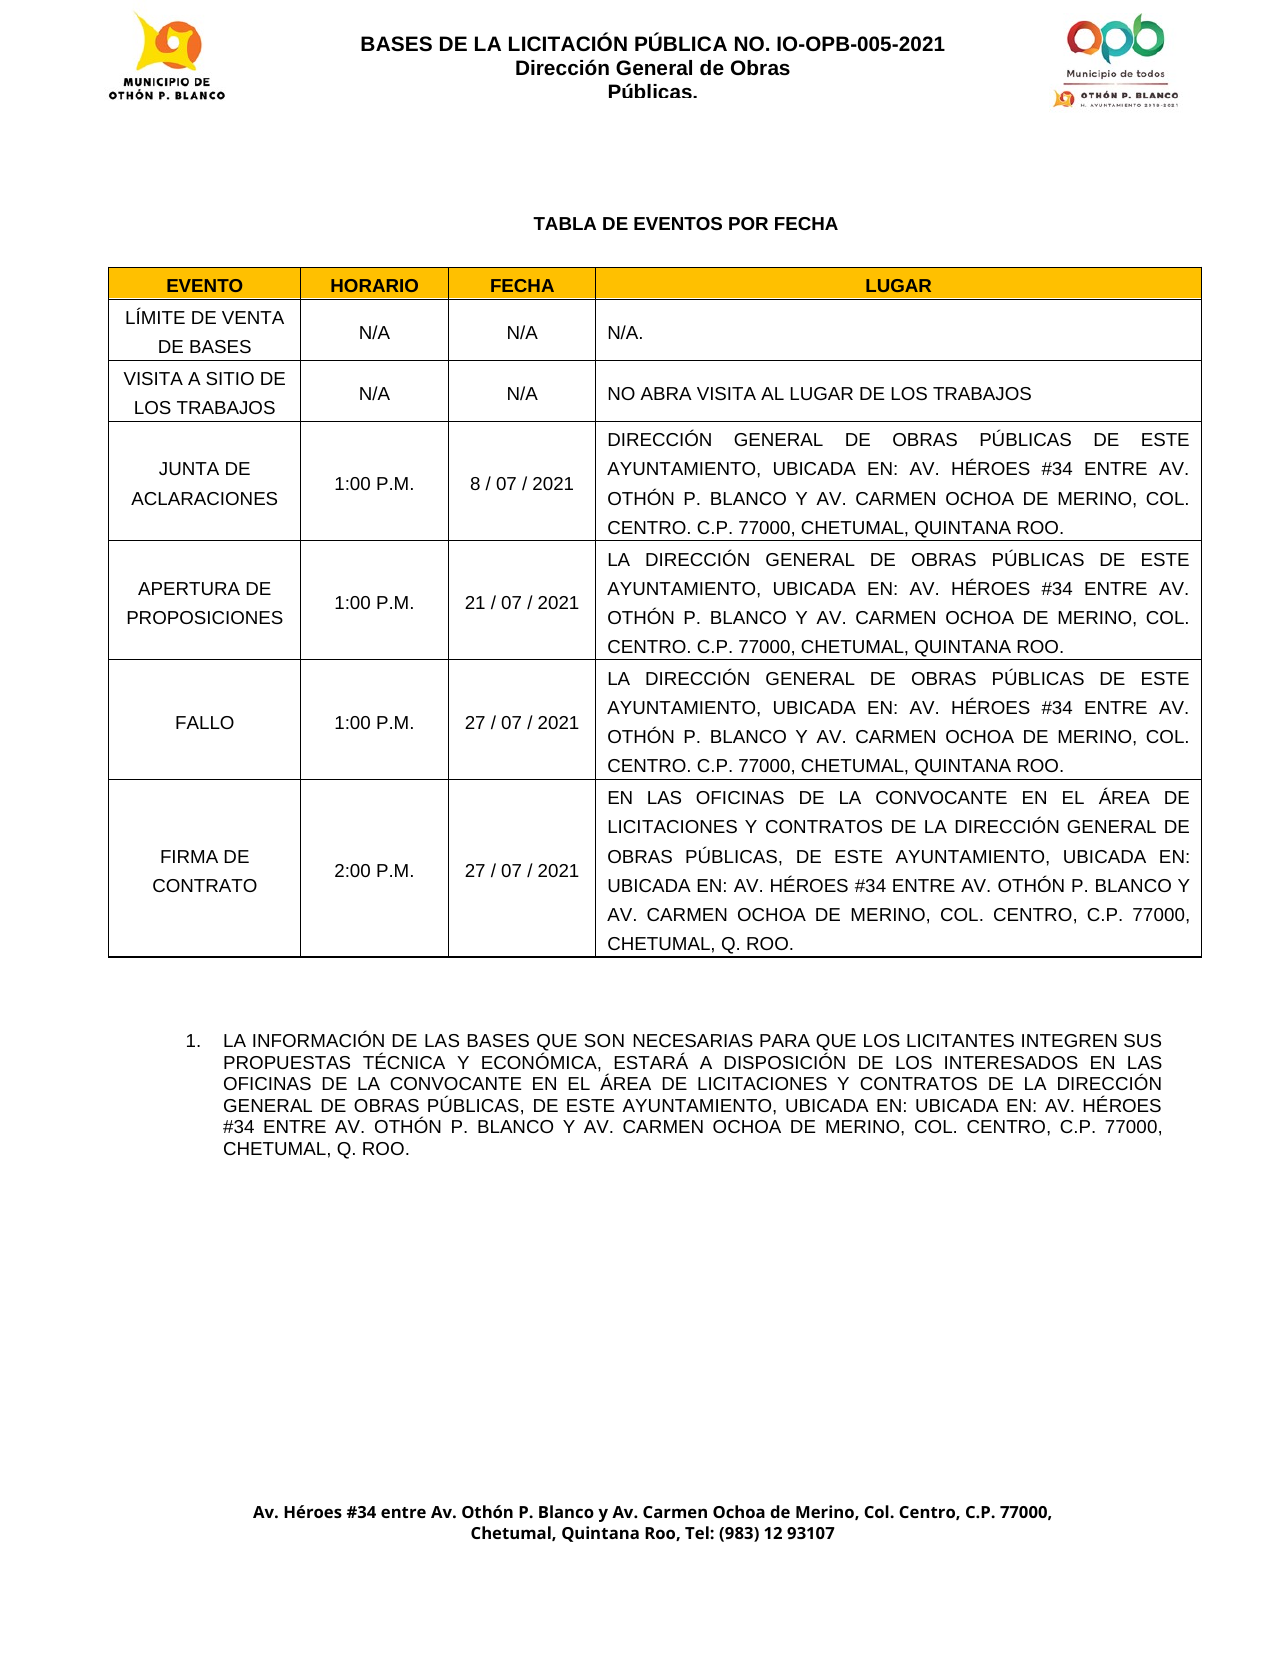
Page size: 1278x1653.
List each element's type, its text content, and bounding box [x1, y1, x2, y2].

text TABLA DE EVENTOS POR FECHA [167, 207, 1204, 236]
table_cell 1:00 P.M. [301, 660, 448, 779]
table_cell FIRMA DE CONTRATO [109, 780, 300, 956]
table_header LUGAR [596, 268, 1201, 298]
table_cell N/A [301, 361, 448, 421]
table_cell N/A [301, 300, 448, 359]
table_cell LÍMITE DE VENTA DE BASES [109, 300, 300, 359]
table_header HORARIO [301, 268, 448, 298]
table_header FECHA [449, 268, 595, 298]
list LA INFORMACIÓN DE LAS BASES QUE SON NECESARIAS PARA QUE LOS LICITANTES INTEGREN SUS PROPUESTAS TÉCNICA Y ECONÓMICA, ESTARÁ A DISPOSICIÓN DE LOS INTERESADOS EN LAS OFICINAS DE LA CONVOCANTE EN EL ÁREA DE LICITACIONES Y CONTRATOS DE LA DIRECCIÓN GENERAL DE OBRAS PÚBLICAS, DE ESTE AYUNTAMIENTO, UBICADA EN: UBICADA EN: AV. HÉROES #34 ENTRE AV. OTHÓN P. BLANCO Y AV. CARMEN OCHOA DE MERINO, COL. CENTRO, C.P. 77000, CHETUMAL, Q. ROO. [185, 1030, 1162, 1159]
table_cell DIRECCIÓN GENERAL DE OBRAS PÚBLICAS DE ESTE AYUNTAMIENTO, UBICADA EN: AV. HÉROES #34 ENTRE AV. OTHÓN P. BLANCO Y AV. CARMEN OCHOA DE MERINO, COL. CENTRO. C.P. 77000, CHETUMAL, QUINTANA ROO. [596, 422, 1201, 540]
picture [104, 0, 237, 114]
table_cell N/A. [596, 300, 1201, 359]
table_cell N/A [449, 361, 595, 421]
table_cell LA DIRECCIÓN GENERAL DE OBRAS PÚBLICAS DE ESTE AYUNTAMIENTO, UBICADA EN: AV. HÉROES #34 ENTRE AV. OTHÓN P. BLANCO Y AV. CARMEN OCHOA DE MERINO, COL. CENTRO. C.P. 77000, CHETUMAL, QUINTANA ROO. [596, 541, 1201, 659]
table_cell 1:00 P.M. [301, 541, 448, 659]
table_cell 1:00 P.M. [301, 422, 448, 540]
table_cell APERTURA DE PROPOSICIONES [109, 541, 300, 659]
table_cell 8 / 07 / 2021 [449, 422, 595, 540]
table_cell NO ABRA VISITA AL LUGAR DE LOS TRABAJOS [596, 361, 1201, 421]
picture [1049, 13, 1192, 113]
table_cell EN LAS OFICINAS DE LA CONVOCANTE EN EL ÁREA DE LICITACIONES Y CONTRATOS DE LA DIRECCIÓN GENERAL DE OBRAS PÚBLICAS, DE ESTE AYUNTAMIENTO, UBICADA EN: UBICADA EN: AV. HÉROES #34 ENTRE AV. OTHÓN P. BLANCO Y AV. CARMEN OCHOA DE MERINO, COL. CENTRO, C.P. 77000, CHETUMAL, Q. ROO. [596, 780, 1201, 956]
table_cell 2:00 P.M. [301, 780, 448, 956]
table_cell JUNTA DE ACLARACIONES [109, 422, 300, 540]
table_cell VISITA A SITIO DE LOS TRABAJOS [109, 361, 300, 421]
table_cell 21 / 07 / 2021 [449, 541, 595, 659]
table_cell LA DIRECCIÓN GENERAL DE OBRAS PÚBLICAS DE ESTE AYUNTAMIENTO, UBICADA EN: AV. HÉROES #34 ENTRE AV. OTHÓN P. BLANCO Y AV. CARMEN OCHOA DE MERINO, COL. CENTRO. C.P. 77000, CHETUMAL, QUINTANA ROO. [596, 660, 1201, 779]
table_cell N/A [449, 300, 595, 359]
table_cell FALLO [109, 660, 300, 779]
table_cell 27 / 07 / 2021 [449, 780, 595, 956]
table_cell 27 / 07 / 2021 [449, 660, 595, 779]
table_header EVENTO [109, 268, 300, 298]
